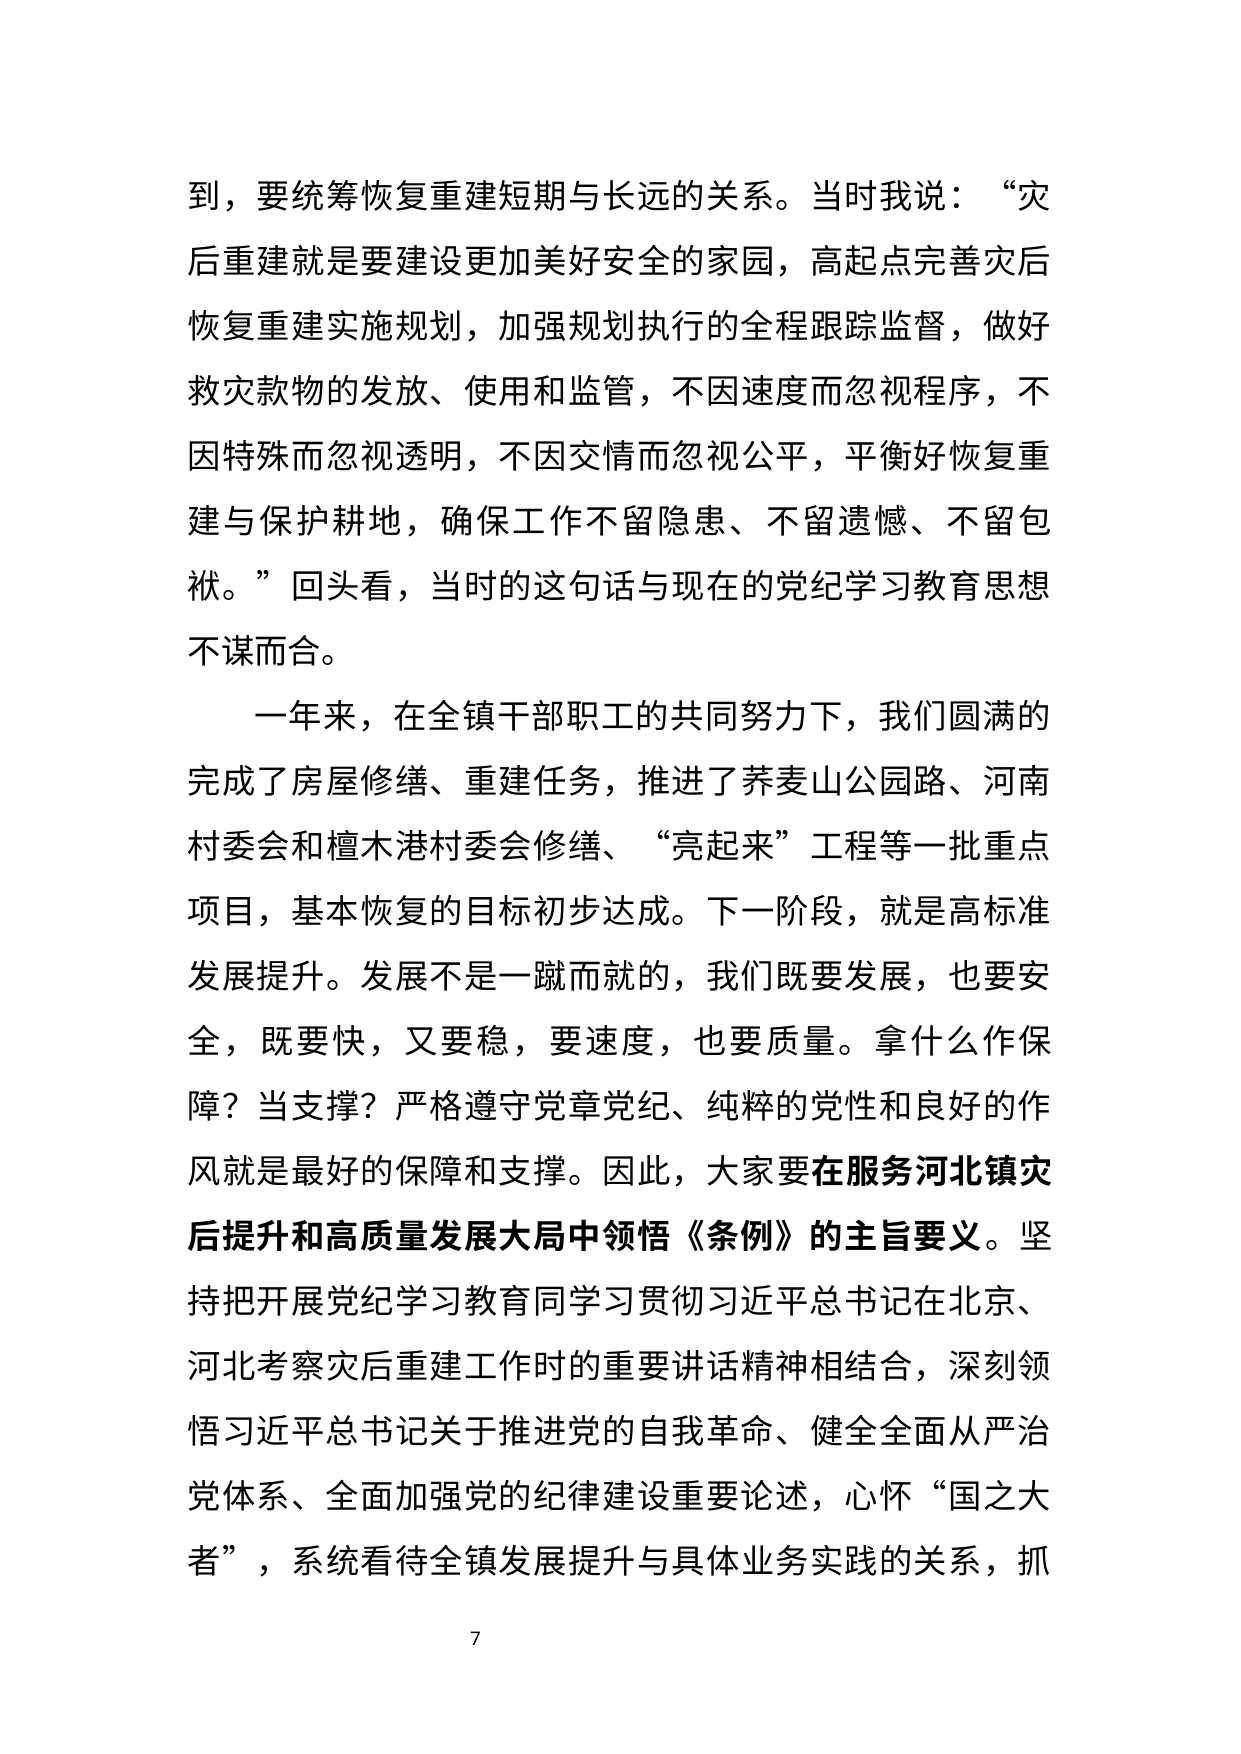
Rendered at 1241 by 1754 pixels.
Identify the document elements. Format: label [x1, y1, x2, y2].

text [187, 162, 1053, 682]
text [187, 682, 1053, 1592]
